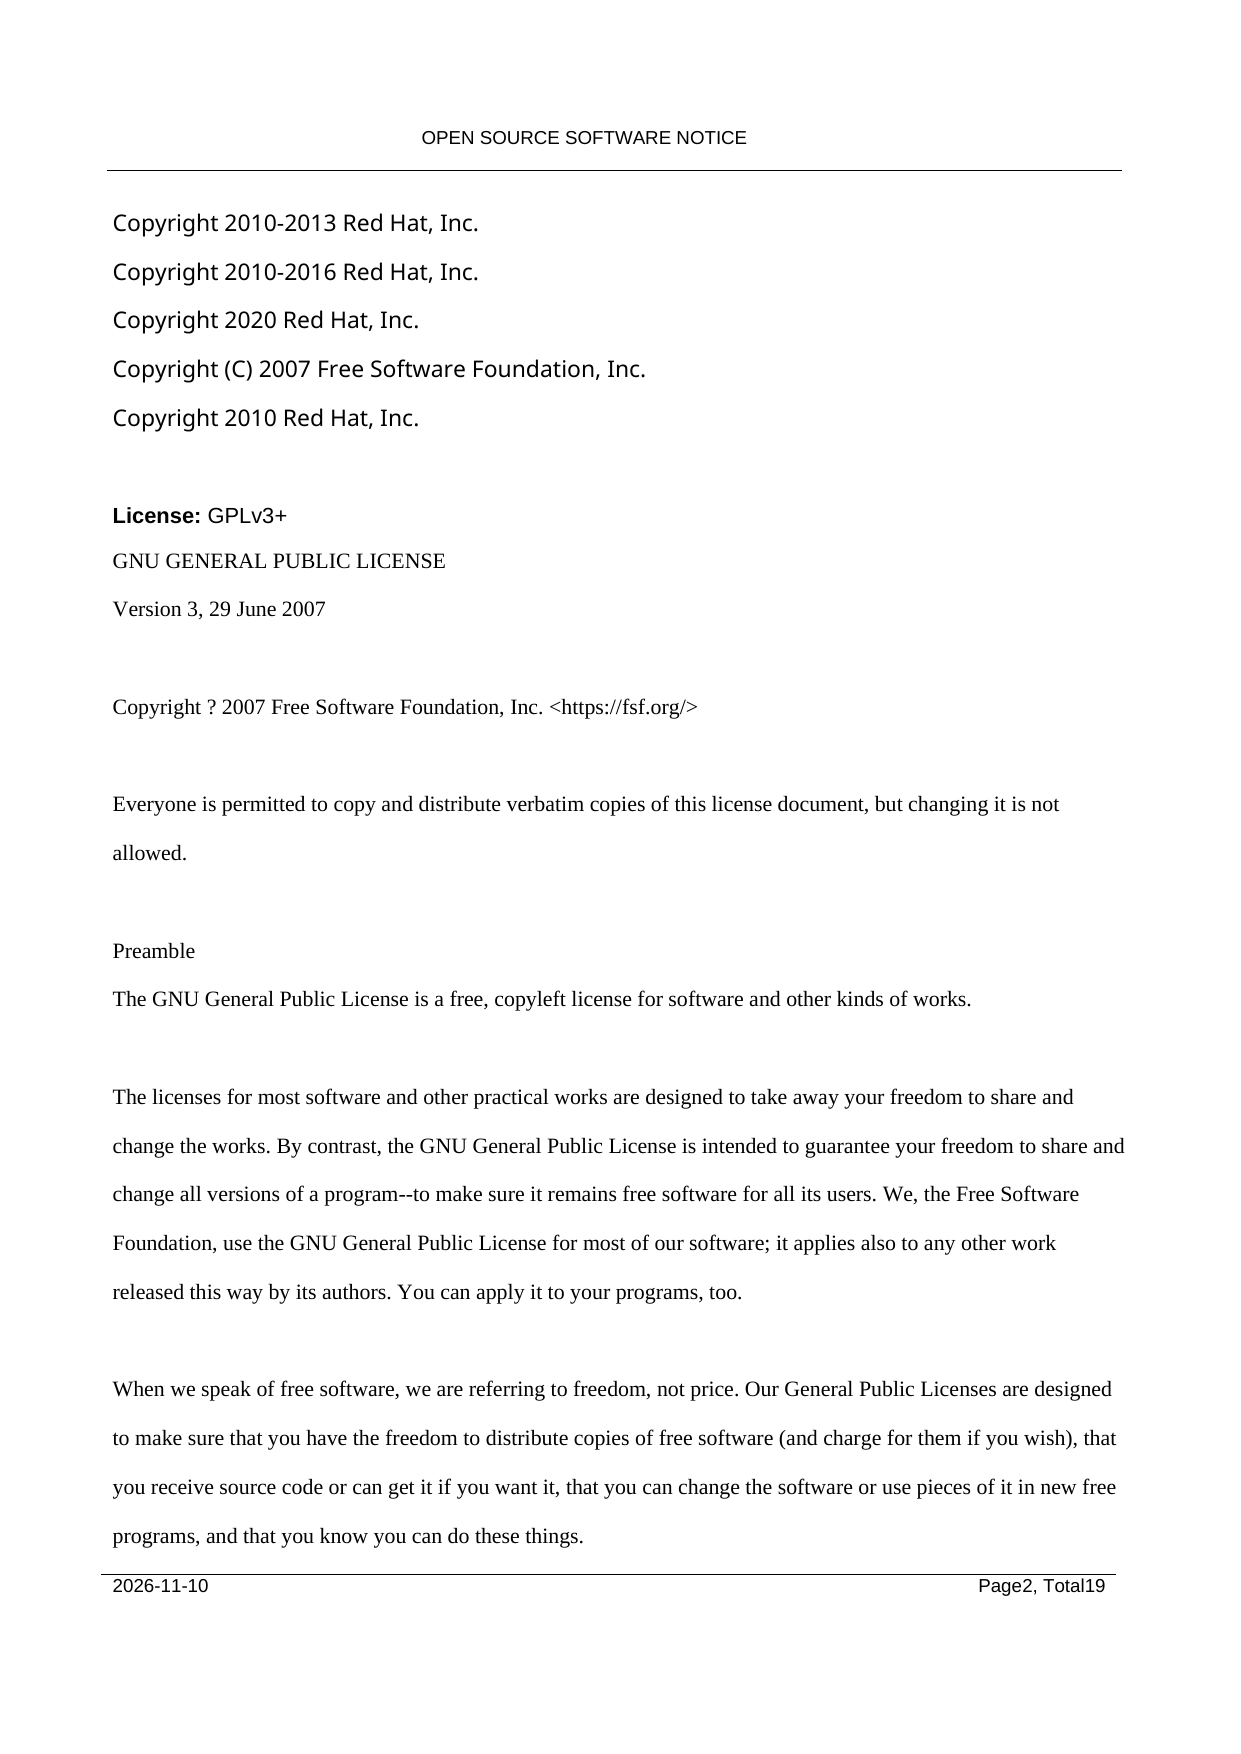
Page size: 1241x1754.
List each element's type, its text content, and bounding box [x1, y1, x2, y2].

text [112, 206, 1128, 483]
text License: GPLv3+ [112, 499, 1128, 531]
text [112, 544, 1128, 1551]
